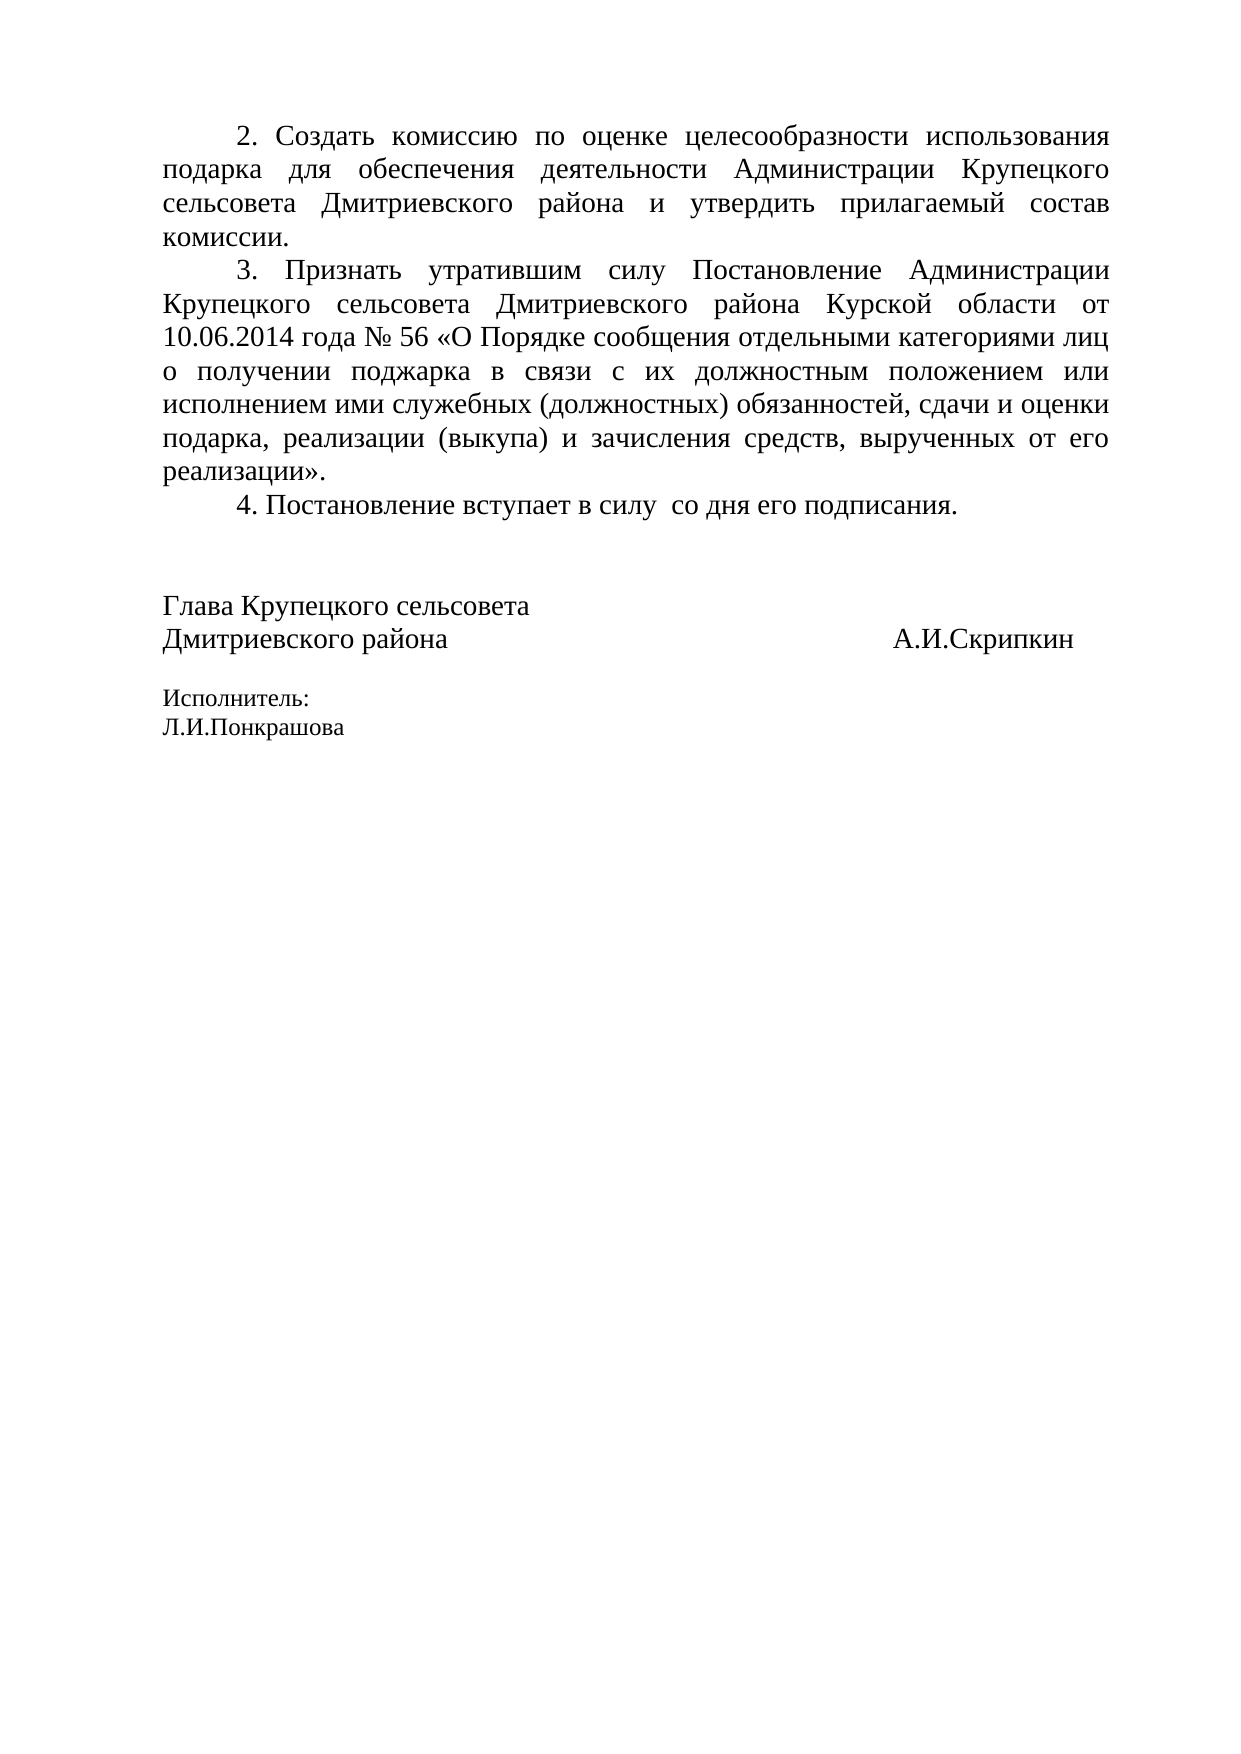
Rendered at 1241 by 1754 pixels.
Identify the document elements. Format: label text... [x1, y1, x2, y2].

text Глава Крупецкого сельсовета [162, 588, 1110, 621]
text 3. Признать утратившим силу Постановление Администрации Крупецкого сельсовета Дмитриевского района Курской области от 10.06.2014 года № 56 «О Порядке сообщения отдельными категориями лиц о получении поджарка в связи с их должностным положением или исполнением ими служебных (должностных) обязанностей, сдачи и оценки подарка, реализации (выкупа) и зачисления средств, вырученных от его реализации». [162, 252, 1110, 487]
text 2. Создать комиссию по оценке целесообразности использования подарка для обеспечения деятельности Администрации Крупецкого сельсовета Дмитриевского района и утвердить прилагаемый состав комиссии. [162, 118, 1110, 252]
text Дмитриевского района А.И.Скрипкин [162, 621, 1110, 655]
text 4. Постановление вступает в силу со дня его подписания. [162, 487, 1110, 521]
text Исполнитель: [162, 683, 1110, 712]
text Л.И.Понкрашова [162, 712, 1110, 741]
